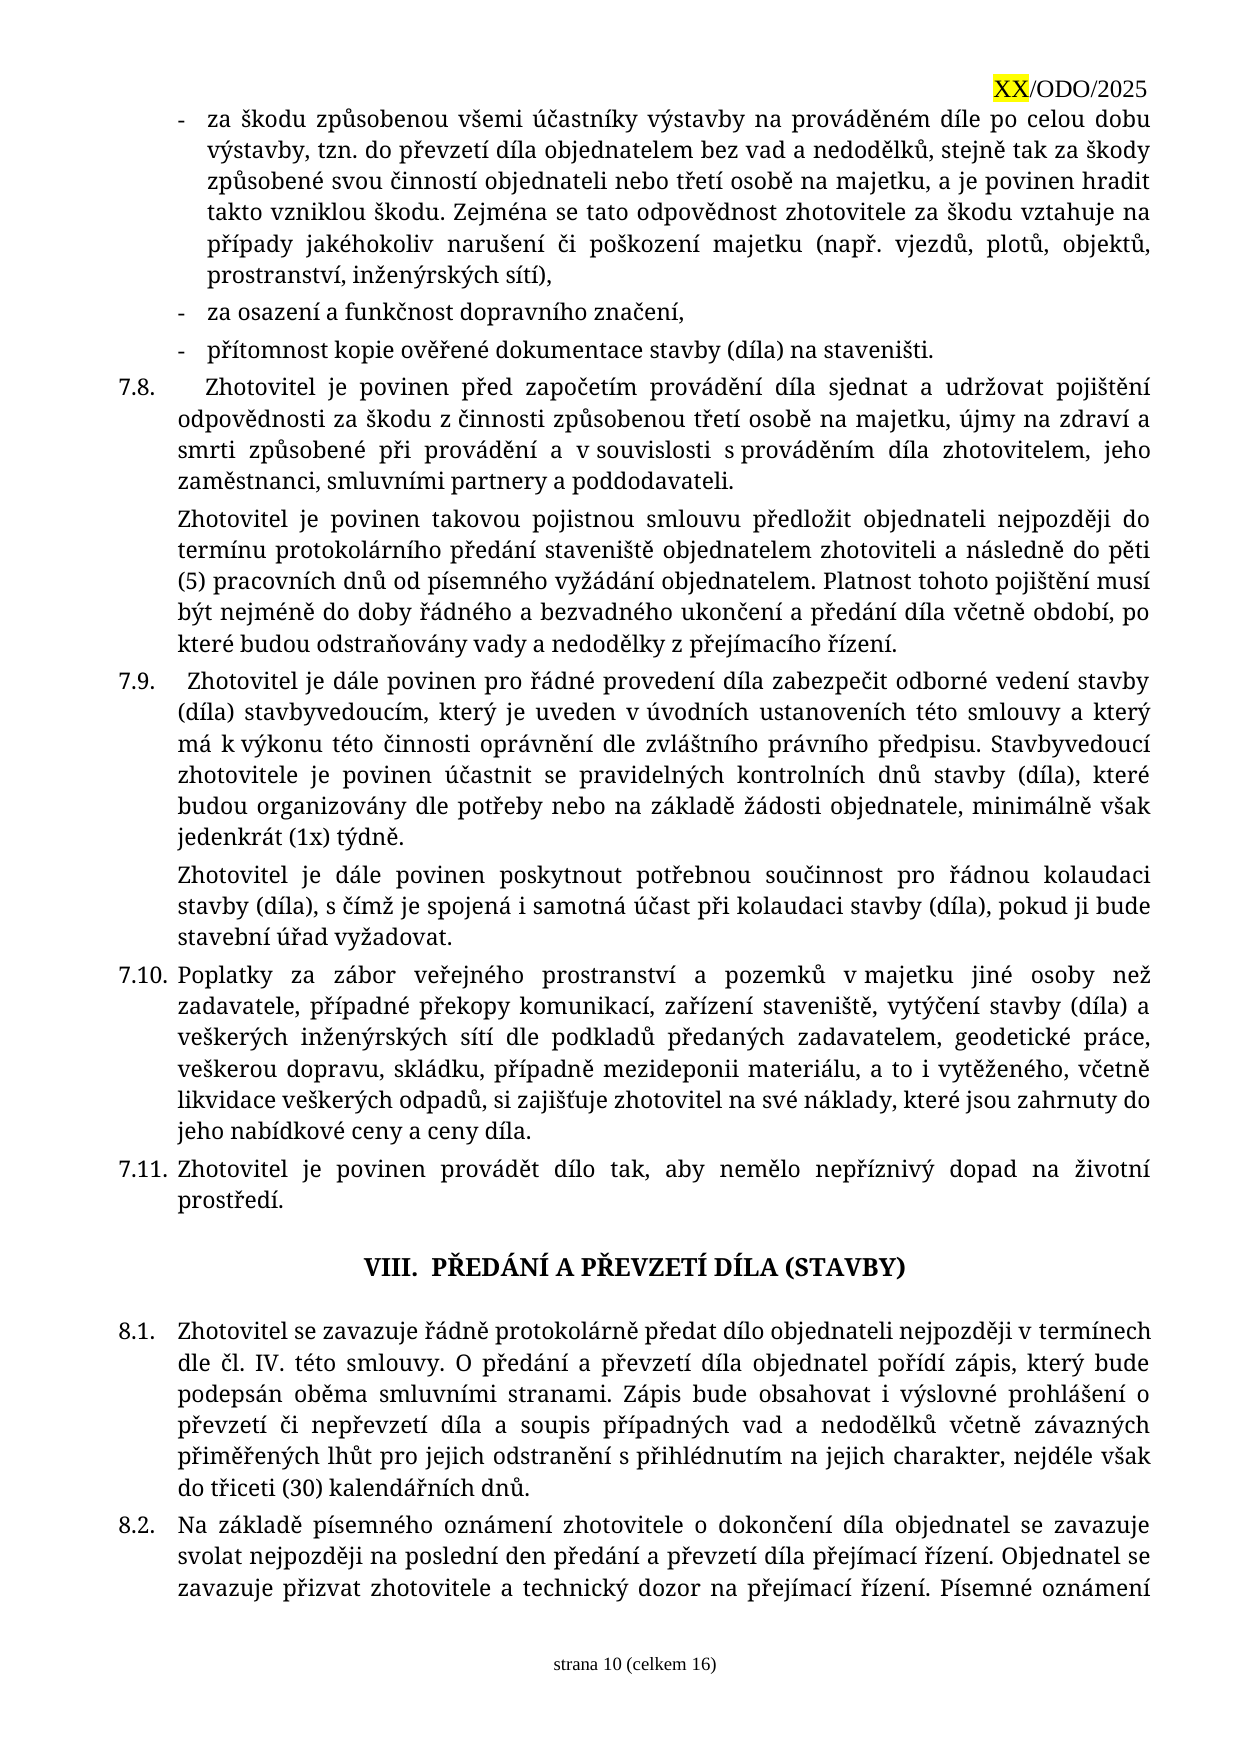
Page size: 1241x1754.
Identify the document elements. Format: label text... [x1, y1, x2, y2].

list Zhotovitel je povinen provádět dílo tak, aby nemělo nepříznivý dopad na životní prostředí. [118, 1152, 1152, 1215]
list přítomnost kopie ověřené dokumentace stavby (díla) na staveništi. [177, 334, 1152, 365]
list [118, 1509, 1152, 1603]
list Poplatky za zábor veřejného prostranství a pozemků v majetku jiné osoby než zadavatele, případné překopy komunikací, zařízení staveniště, vytýčení stavby (díla) a veškerých inženýrských sítí dle podkladů předaných zadavatelem, geodetické práce, veškerou dopravu, skládku, případně mezideponii materiálu, a to i vytěženého, včetně likvidace veškerých odpadů, si zajišťuje zhotovitel na své náklady, které jsou zahrnuty do jeho nabídkové ceny a ceny díla. [118, 959, 1152, 1146]
text Zhotovitel je dále povinen poskytnout potřebnou součinnost pro řádnou kolaudaci stavby (díla), s čímž je spojená i samotná účast při kolaudaci stavby (díla), pokud ji bude stavební úřad vyžadovat. [177, 859, 1152, 952]
list za osazení a funkčnost dopravního značení, [177, 296, 1152, 327]
list Zhotovitel se zavazuje řádně protokolárně předat dílo objednateli nejpozději v termínech dle čl. IV. této smlouvy. O předání a převzetí díla objednatel pořídí zápis, který bude podepsán oběma smluvními stranami. Zápis bude obsahovat i výslovné prohlášení o převzetí či nepřevzetí díla a soupis případných vad a nedodělků včetně závazných přiměřených lhůt pro jejich odstranění s přihlédnutím na jejich charakter, nejdéle však do třiceti (30) kalendářních dnů. [118, 1315, 1152, 1503]
text Zhotovitel je povinen takovou pojistnou smlouvu předložit objednateli nejpozději do termínu protokolárního předání staveniště objednatelem zhotoviteli a následně do pěti (5) pracovních dnů od písemného vyžádání objednatelem. Platnost tohoto pojištění musí být nejméně do doby řádného a bezvadného ukončení a předání díla včetně období, po které budou odstraňovány vady a nedodělky z přejímacího řízení. [177, 502, 1152, 659]
list Zhotovitel je dále povinen pro řádné provedení díla zabezpečit odborné vedení stavby (díla) stavbyvedoucím, který je uveden v úvodních ustanoveních této smlouvy a který má k výkonu této činnosti oprávnění dle zvláštního právního předpisu. Stavbyvedoucí zhotovitele je povinen účastnit se pravidelných kontrolních dnů stavby (díla), které budou organizovány dle potřeby nebo na základě žádosti objednatele, minimálně však jedenkrát (1x) týdně. [118, 665, 1152, 852]
list Zhotovitel je povinen před započetím provádění díla sjednat a udržovat pojištění odpovědnosti za škodu z činnosti způsobenou třetí osobě na majetku, újmy na zdraví a smrti způsobené při provádění a v souvislosti s prováděním díla zhotovitelem, jeho zaměstnanci, smluvními partnery a poddodavateli. [118, 371, 1152, 496]
list za škodu způsobenou všemi účastníky výstavby na prováděném díle po celou dobu výstavby, tzn. do převzetí díla objednatelem bez vad a nedodělků, stejně tak za škody způsobené svou činností objednateli nebo třetí osobě na majetku, a je povinen hradit takto vzniklou škodu. Zejména se tato odpovědnost zhotovitele za škodu vztahuje na případy jakéhokoliv narušení či poškození majetku (např. vjezdů, plotů, objektů, prostranství, inženýrských sítí), [177, 102, 1152, 290]
subtitle VIII. PŘEDÁNÍ A PŘEVZETÍ DÍLA (STAVBY) [118, 1250, 1152, 1284]
